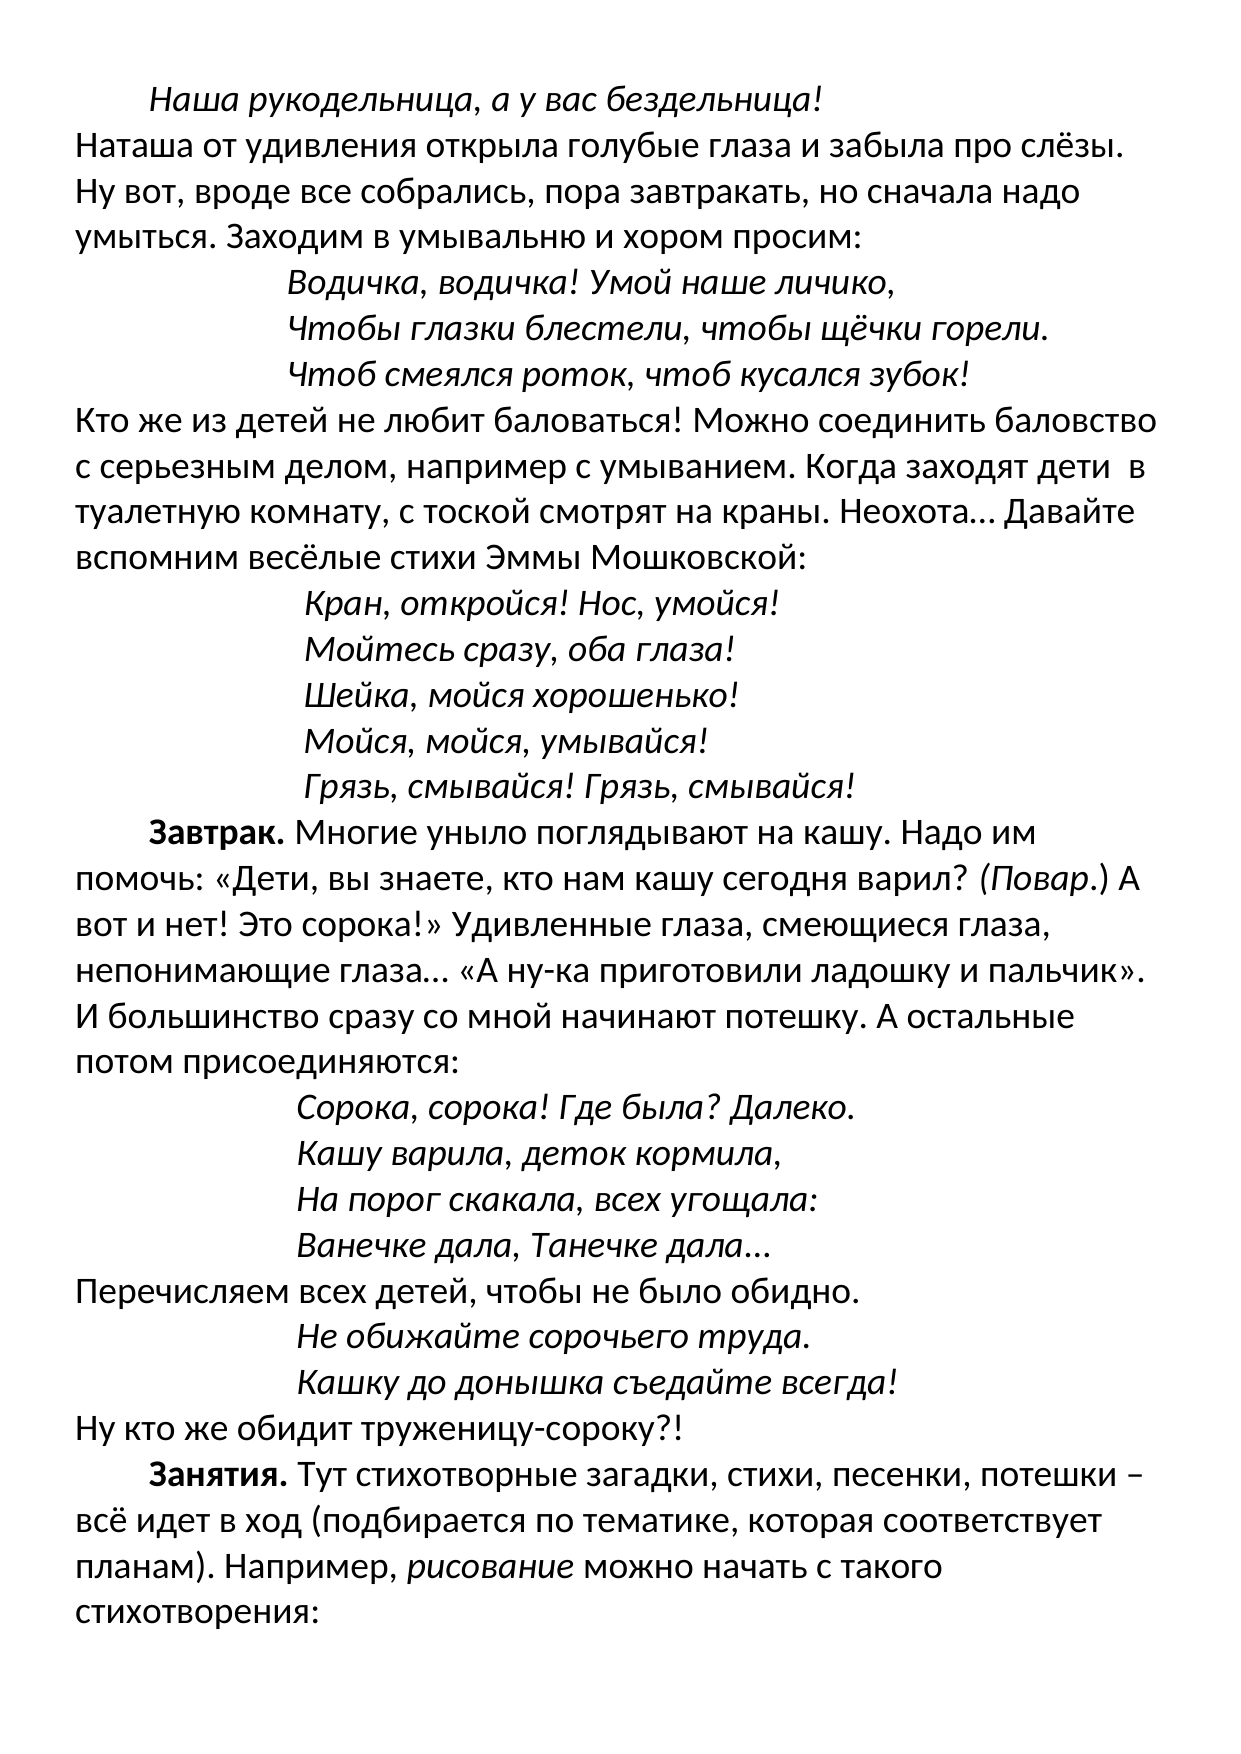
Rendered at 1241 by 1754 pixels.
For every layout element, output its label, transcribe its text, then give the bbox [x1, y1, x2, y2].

text Ну кто же обидит труженицу-сороку?! [75, 1404, 1165, 1450]
text Мойся, мойся, умывайся! [75, 717, 1165, 762]
text Чтоб смеялся роток, чтоб кусался зубок! [75, 350, 1165, 396]
text Наша рукодельница, а у вас бездельница! [75, 75, 1165, 121]
text Кашку до донышка съедайте всегда! [75, 1358, 1165, 1404]
text На порог скакала, всех угощала: [75, 1175, 1165, 1221]
text Занятия. Тут стихотворные загадки, стихи, песенки, потешки – всё идет в ход (подбирается по тематике, которая соответствует планам). Например, рисование можно начать с такого стихотворения: [75, 1450, 1165, 1633]
text Кто же из детей не любит баловаться! Можно соединить баловство с серьезным делом, например с умыванием. Когда заходят дети в туалетную комнату, с тоской смотрят на краны. Неохота… Давайте вспомним весёлые стихи Эммы Мошковской: [75, 396, 1165, 579]
text Мойтесь сразу, оба глаза! [75, 625, 1165, 671]
text Перечисляем всех детей, чтобы не было обидно. [75, 1267, 1165, 1312]
text Кран, откройся! Нос, умойся! [75, 579, 1165, 625]
text Наташа от удивления открыла голубые глаза и забыла про слёзы. Ну вот, вроде все собрались, пора завтракать, но сначала надо умыться. Заходим в умывальню и хором просим: [75, 121, 1165, 258]
text Шейка, мойся хорошенько! [75, 671, 1165, 717]
text Водичка, водичка! Умой наше личико, [75, 258, 1165, 304]
text Кашу варила, деток кормила, [75, 1129, 1165, 1175]
text Чтобы глазки блестели, чтобы щёчки горели. [75, 304, 1165, 350]
text Ванечке дала, Танечке дала… [75, 1221, 1165, 1267]
text Завтрак. Многие уныло поглядывают на кашу. Надо им помочь: «Дети, вы знаете, кто нам кашу сегодня варил? (Повар.) А вот и нет! Это сорока!» Удивленные глаза, смеющиеся глаза, непонимающие глаза… «А ну-ка приготовили ладошку и пальчик». И большинство сразу со мной начинают потешку. А остальные потом присоединяются: [75, 808, 1165, 1083]
text Грязь, смывайся! Грязь, смывайся! [75, 762, 1165, 808]
text Не обижайте сорочьего труда. [75, 1312, 1165, 1358]
text Сорока, сорока! Где была? Далеко. [75, 1083, 1165, 1129]
